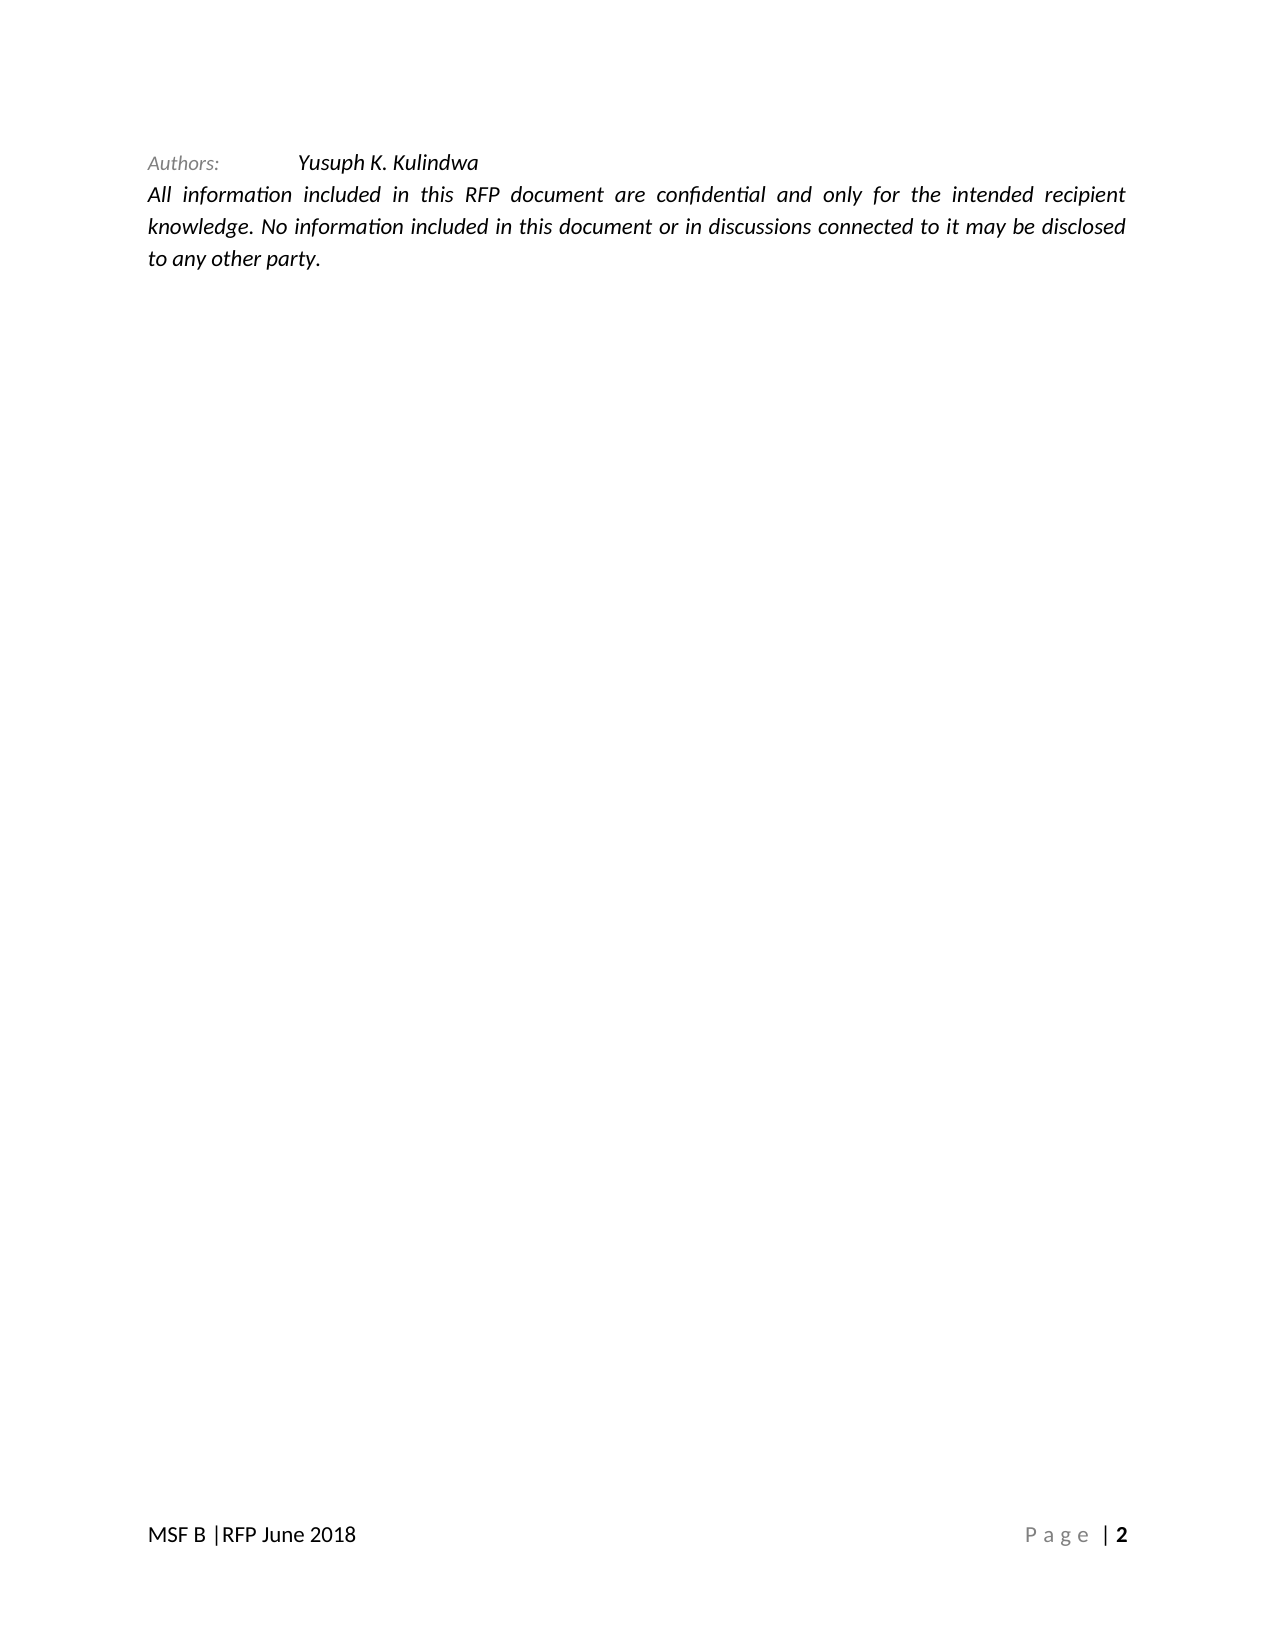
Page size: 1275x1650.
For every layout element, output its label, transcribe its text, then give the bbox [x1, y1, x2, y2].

text All information included in this RFP document are confidential and only for the intended recipient knowledge. No information included in this document or in discussions connected to it may be disclosed to any other party. [148, 180, 1127, 272]
text Authors: Yusuph K. Kulindwa [148, 148, 1127, 176]
